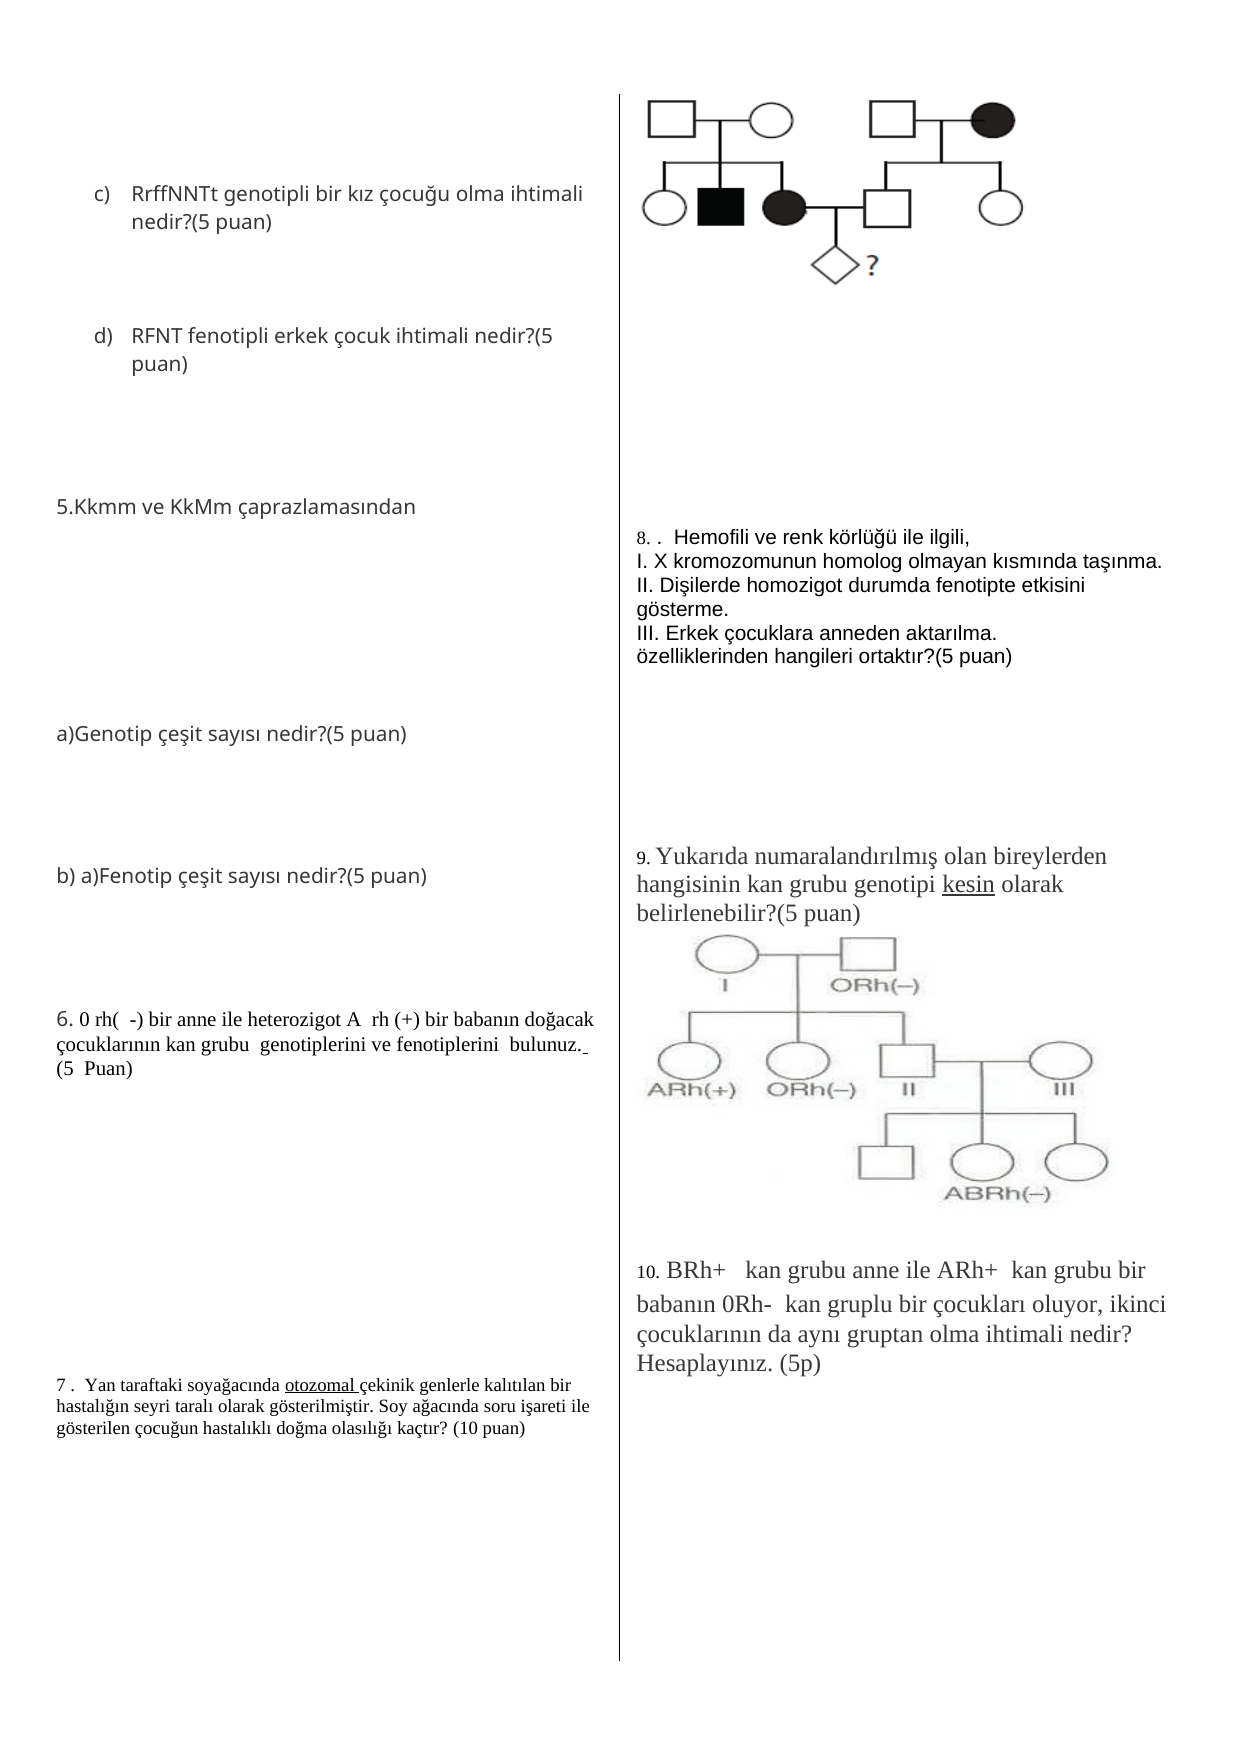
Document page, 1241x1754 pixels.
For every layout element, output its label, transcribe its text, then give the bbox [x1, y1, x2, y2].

text 9. Yukarıda numaralandırılmış olan bireylerden hangisinin kan grubu genotipi kesin olarak belirlenebilir?(5 puan) [636, 841, 1181, 927]
text 5.Kkmm ve KkMm çaprazlamasından [56, 492, 601, 520]
text b) a)Fenotip çeşit sayısı nedir?(5 puan) [56, 861, 601, 890]
list RFNT fenotipli erkek çocuk ihtimali nedir?(5 puan) [94, 321, 601, 378]
text II. Dişilerde homozigot durumda fenotipte etkisini gösterme. [636, 572, 1181, 620]
list RrffNNTt genotipli bir kız çocuğu olma ihtimali nedir?(5 puan) [94, 179, 601, 236]
text I. X kromozomunun homolog olmayan kısmında taşınma. [636, 548, 1181, 572]
text 10. BRh+ kan grubu anne ile ARh+ kan grubu bir babanın 0Rh- kan gruplu bir çocukları oluyor, ikinci çocuklarının da aynı gruptan olma ihtimali nedir? Hesaplayınız. (5p) [636, 1251, 1181, 1377]
text 6. 0 rh( -) bir anne ile heterozigot A rh (+) bir babanın doğacak çocuklarının kan grubu genotiplerini ve fenotiplerini bulunuz. (5 Puan) [56, 1004, 601, 1080]
picture [636, 93, 1026, 288]
text a)Genotip çeşit sayısı nedir?(5 puan) [56, 719, 601, 748]
text III. Erkek çocuklara anneden aktarılma. [636, 620, 1181, 644]
text 7 . Yan taraftaki soyağacında otozomal çekinik genlerle kalıtılan bir hastalığın seyri taralı olarak gösterilmiştir. Soy ağacında soru işareti ile gösterilen çocuğun hastalıklı doğma olasılığı kaçtır? (10 puan) [56, 1374, 601, 1438]
picture [636, 927, 1117, 1209]
text özelliklerinden hangileri ortaktır?(5 puan) [636, 644, 1181, 668]
text 8. . Hemofili ve renk körlüğü ile ilgili, [636, 524, 1181, 548]
